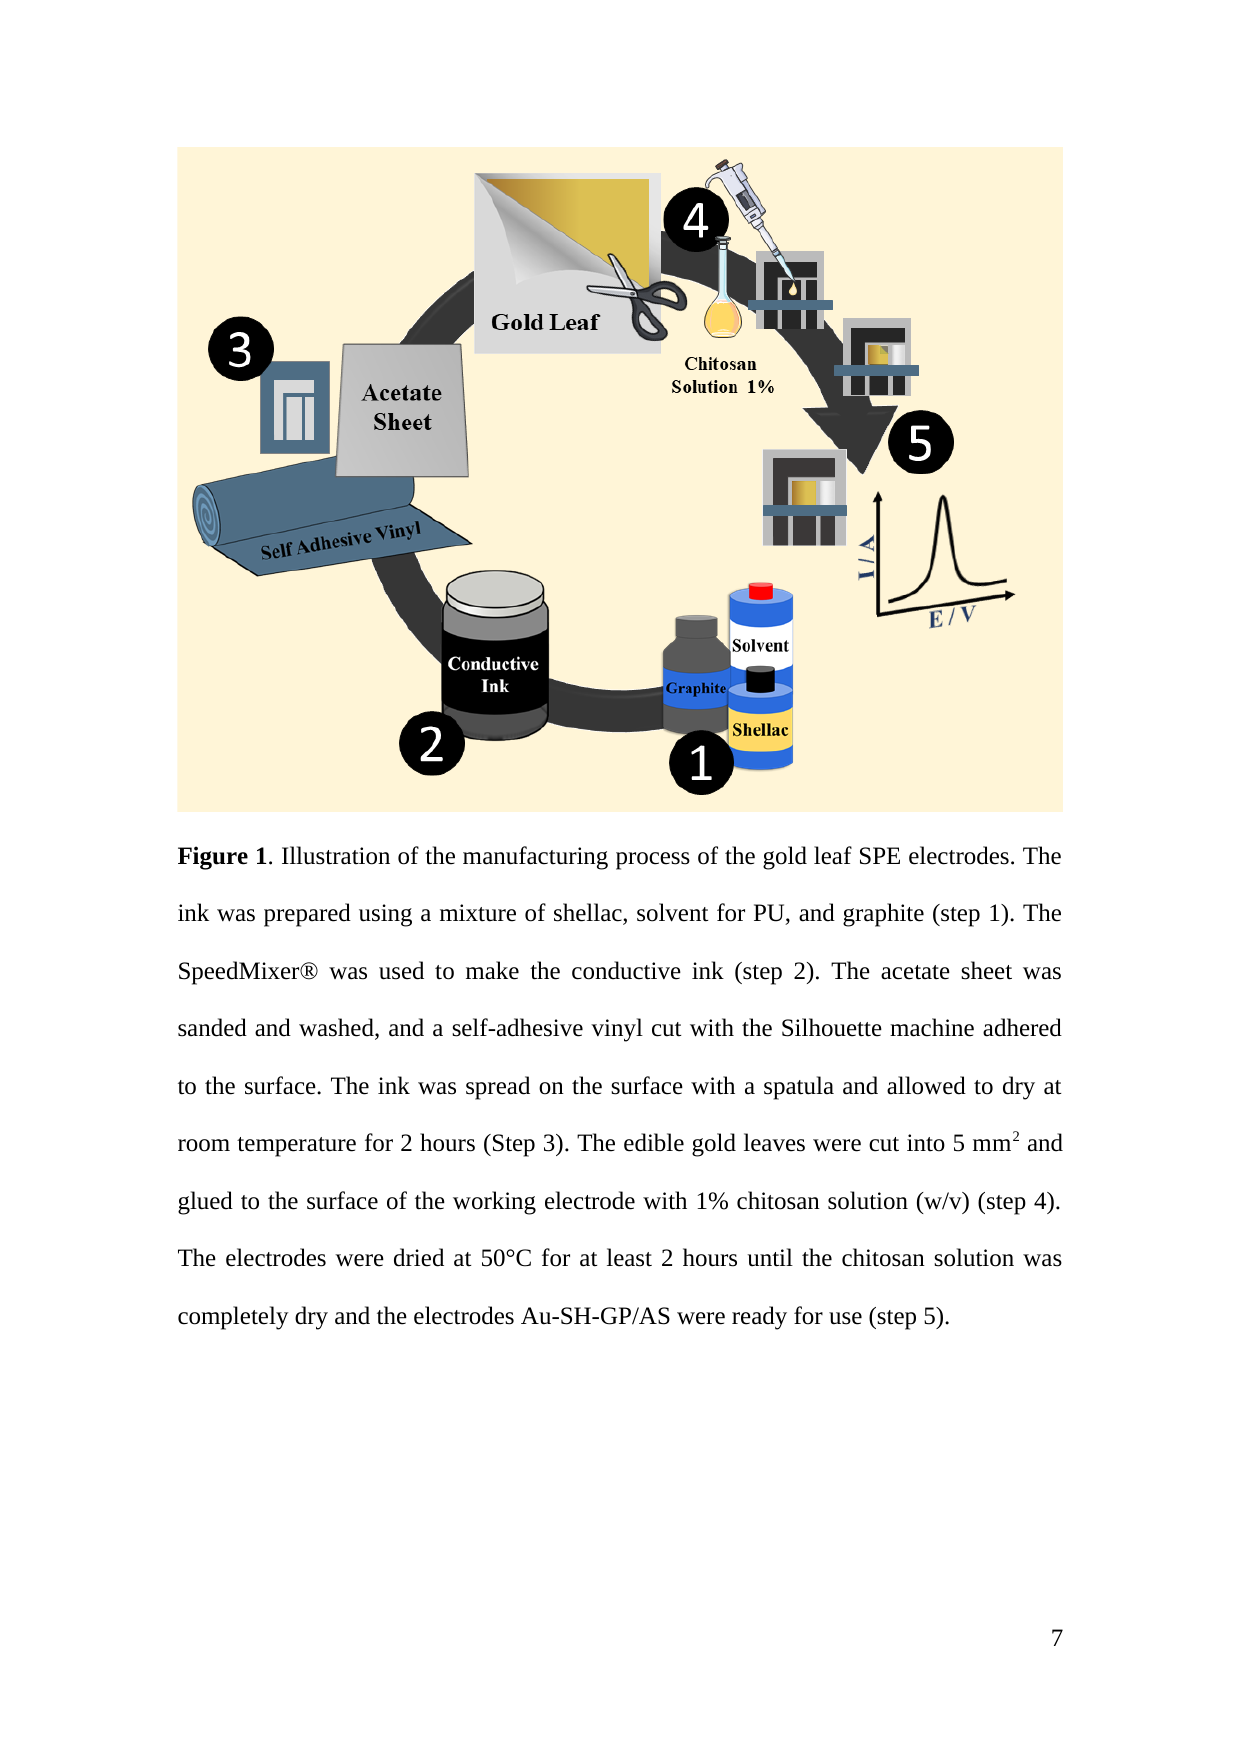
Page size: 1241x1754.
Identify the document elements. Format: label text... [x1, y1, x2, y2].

text Figure 1. Illustration of the manufacturing process of the gold leaf SPE electrodes. The ink was prepared using a mixture of shellac, solvent for PU, and graphite (step 1). The SpeedMixer® was used to make the conductive ink (step 2). The acetate sheet was sanded and washed, and a self-adhesive vinyl cut with the Silhouette machine adhered to the surface. The ink was spread on the surface with a spatula and allowed to dry at room temperature for 2 hours (Step 3). The edible gold leaves were cut into 5 mm2 and glued to the surface of the working electrode with 1% chitosan solution (w/v) (step 4). The electrodes were dried at 50°C for at least 2 hours until the chitosan solution was completely dry and the electrodes Au-SH-GP/AS were ready for use (step 5). [177, 841, 1063, 1329]
picture [177, 147, 1063, 812]
